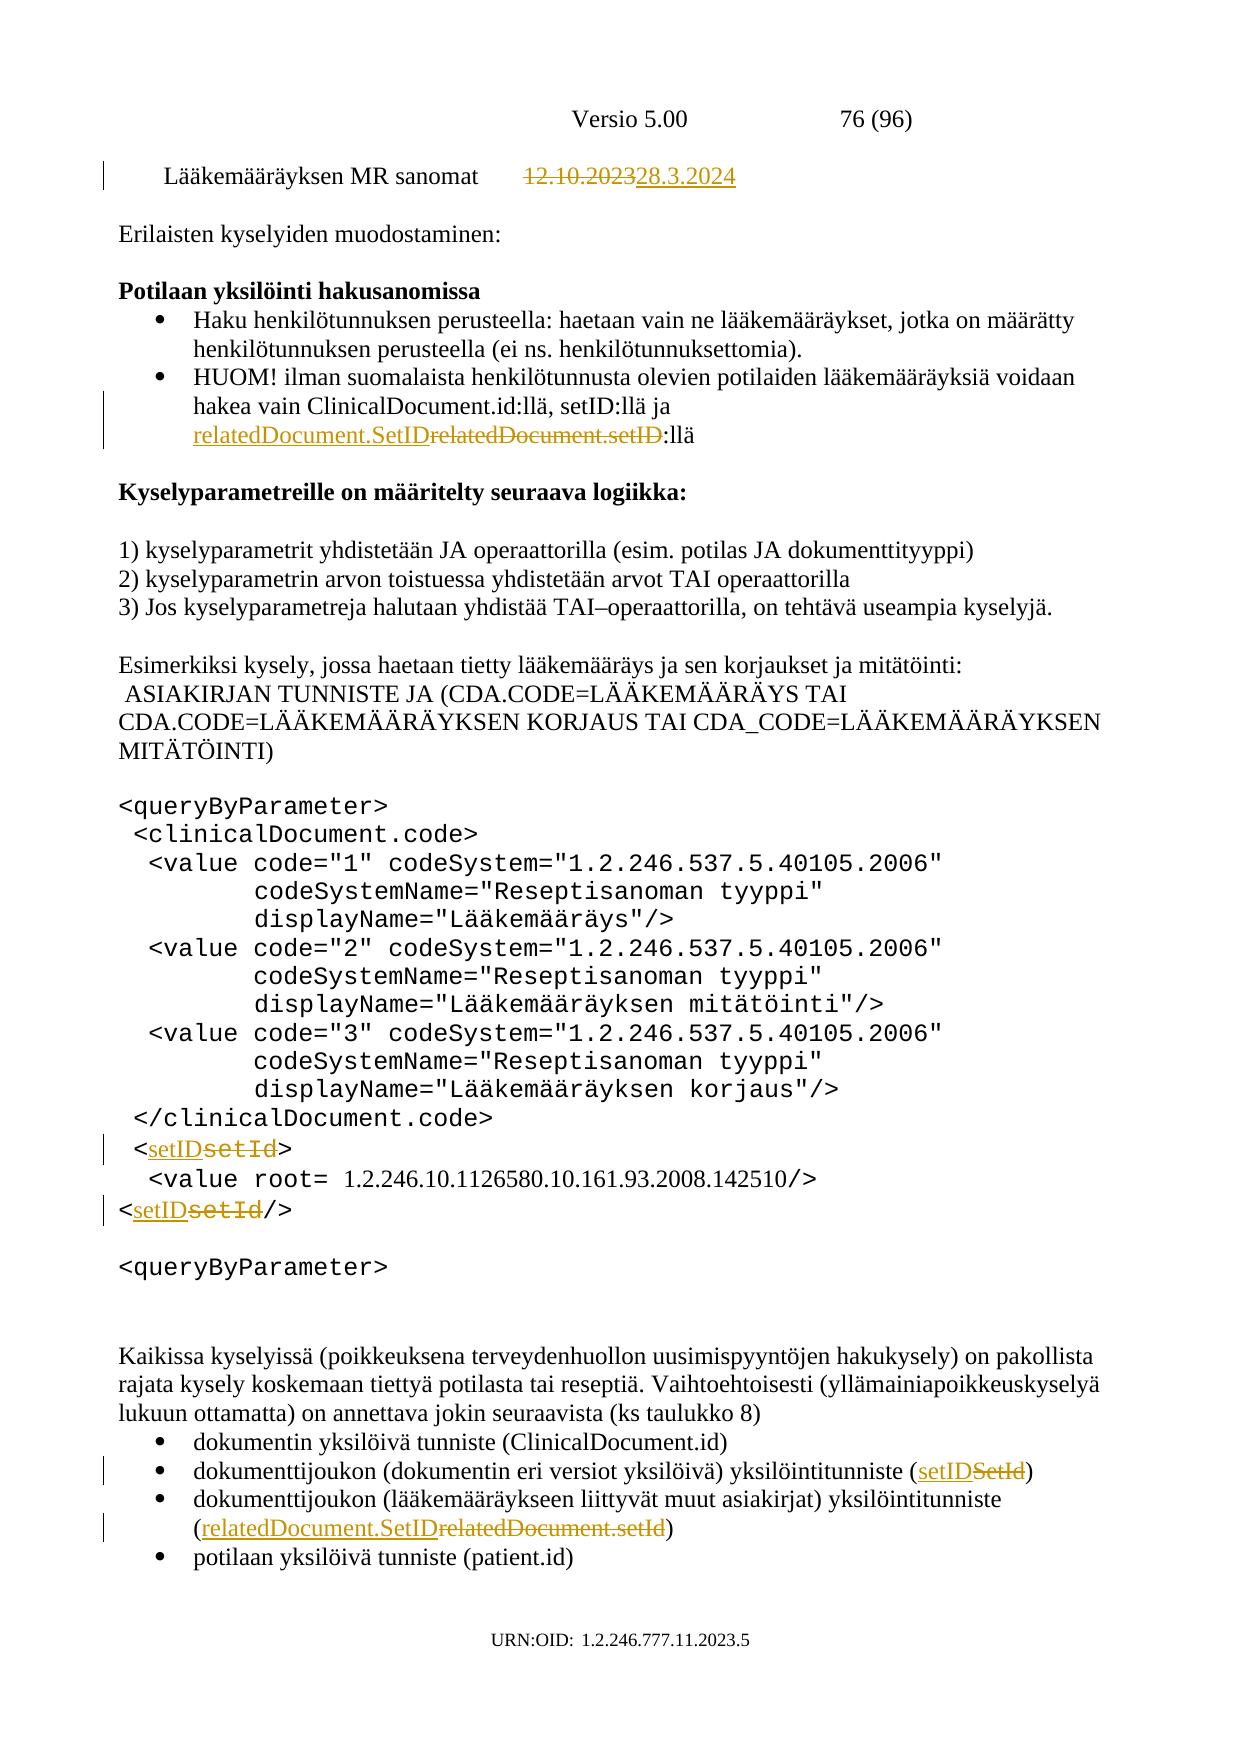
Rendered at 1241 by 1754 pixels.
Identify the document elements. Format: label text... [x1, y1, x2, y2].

text codeSystemName="Reseptisanoman tyyppi" [118, 1049, 1122, 1077]
list Haku henkilötunnuksen perusteella: haetaan vain ne lääkemääräykset, jotka on määrätty henkilötunnuksen perusteella (ei ns. henkilötunnuksettomia). [156, 305, 1122, 362]
text Erilaisten kyselyiden muodostaminen: [118, 219, 1122, 247]
text <value code="1" codeSystem="1.2.246.537.5.40105.2006" codeSystemName="Reseptisanoman tyyppi" displayName="Lääkemääräys"/> [118, 850, 1122, 935]
text </> [118, 1195, 1122, 1226]
text <value root= 1.2.246.10.1126580.10.161.93.2008.142510/> [118, 1164, 1122, 1195]
text <clinicalDocument.code> [118, 822, 1122, 850]
text <value code="3" codeSystem="1.2.246.537.5.40105.2006" [118, 1020, 1122, 1049]
list HUOM! ilman suomalaista henkilötunnusta olevien potilaiden lääkemääräyksiä voidaan hakea vain ClinicalDocument.id:llä, setID:llä ja :llä [156, 362, 1122, 449]
text Kyselyparametreille on määritelty seuraava logiikka: [118, 477, 1122, 506]
text codeSystemName="Reseptisanoman tyyppi" [118, 964, 1122, 992]
text Kaikissa kyselyissä (poikkeuksena terveydenhuollon uusimispyyntöjen hakukysely) on pakollista rajata kysely koskemaan tiettyä potilasta tai reseptiä. Vaihtoehtoisesti (yllämainiapoikkeuskyselyä lukuun ottamatta) on annettava jokin seuraavista (ks taulukko 8) [118, 1341, 1122, 1427]
list dokumenttijoukon (dokumentin eri versiot yksilöivä) yksilöintitunniste () [156, 1456, 1122, 1484]
text ASIAKIRJAN TUNNISTE JA (CDA.CODE=LÄÄKEMÄÄRÄYS TAI CDA.CODE=LÄÄKEMÄÄRÄYKSEN KORJAUS TAI CDA_CODE=LÄÄKEMÄÄRÄYKSEN MITÄTÖINTI) [118, 679, 1122, 765]
text 1) kyselyparametrit yhdistetään JA operaattorilla (esim. potilas JA dokumenttityyppi) [118, 535, 1122, 564]
text displayName="Lääkemääräyksen mitätöinti"/> [118, 992, 1122, 1020]
text <queryByParameter> [118, 1255, 1122, 1283]
text <queryByParameter> [118, 794, 1122, 822]
text <value code="2" codeSystem="1.2.246.537.5.40105.2006" [118, 935, 1122, 964]
text <> [118, 1134, 1122, 1164]
text Esimerkiksi kysely, jossa haetaan tietty lääkemääräys ja sen korjaukset ja mitätöinti: [118, 650, 1122, 679]
text displayName="Lääkemääräyksen korjaus"/> [118, 1077, 1122, 1105]
list dokumentin yksilöivä tunniste (ClinicalDocument.id) [156, 1427, 1122, 1456]
text Potilaan yksilöinti hakusanomissa [118, 276, 1122, 305]
list dokumenttijoukon (lääkemääräykseen liittyvät muut asiakirjat) yksilöintitunniste () [156, 1484, 1122, 1542]
text 3) Jos kyselyparametreja halutaan yhdistää TAI–operaattorilla, on tehtävä useampia kyselyjä. [118, 592, 1122, 621]
text </clinicalDocument.code> [118, 1105, 1122, 1134]
list potilaan yksilöivä tunniste (patient.id) [156, 1542, 1122, 1571]
text 2) kyselyparametrin arvon toistuessa yhdistetään arvot TAI operaattorilla [118, 564, 1122, 592]
